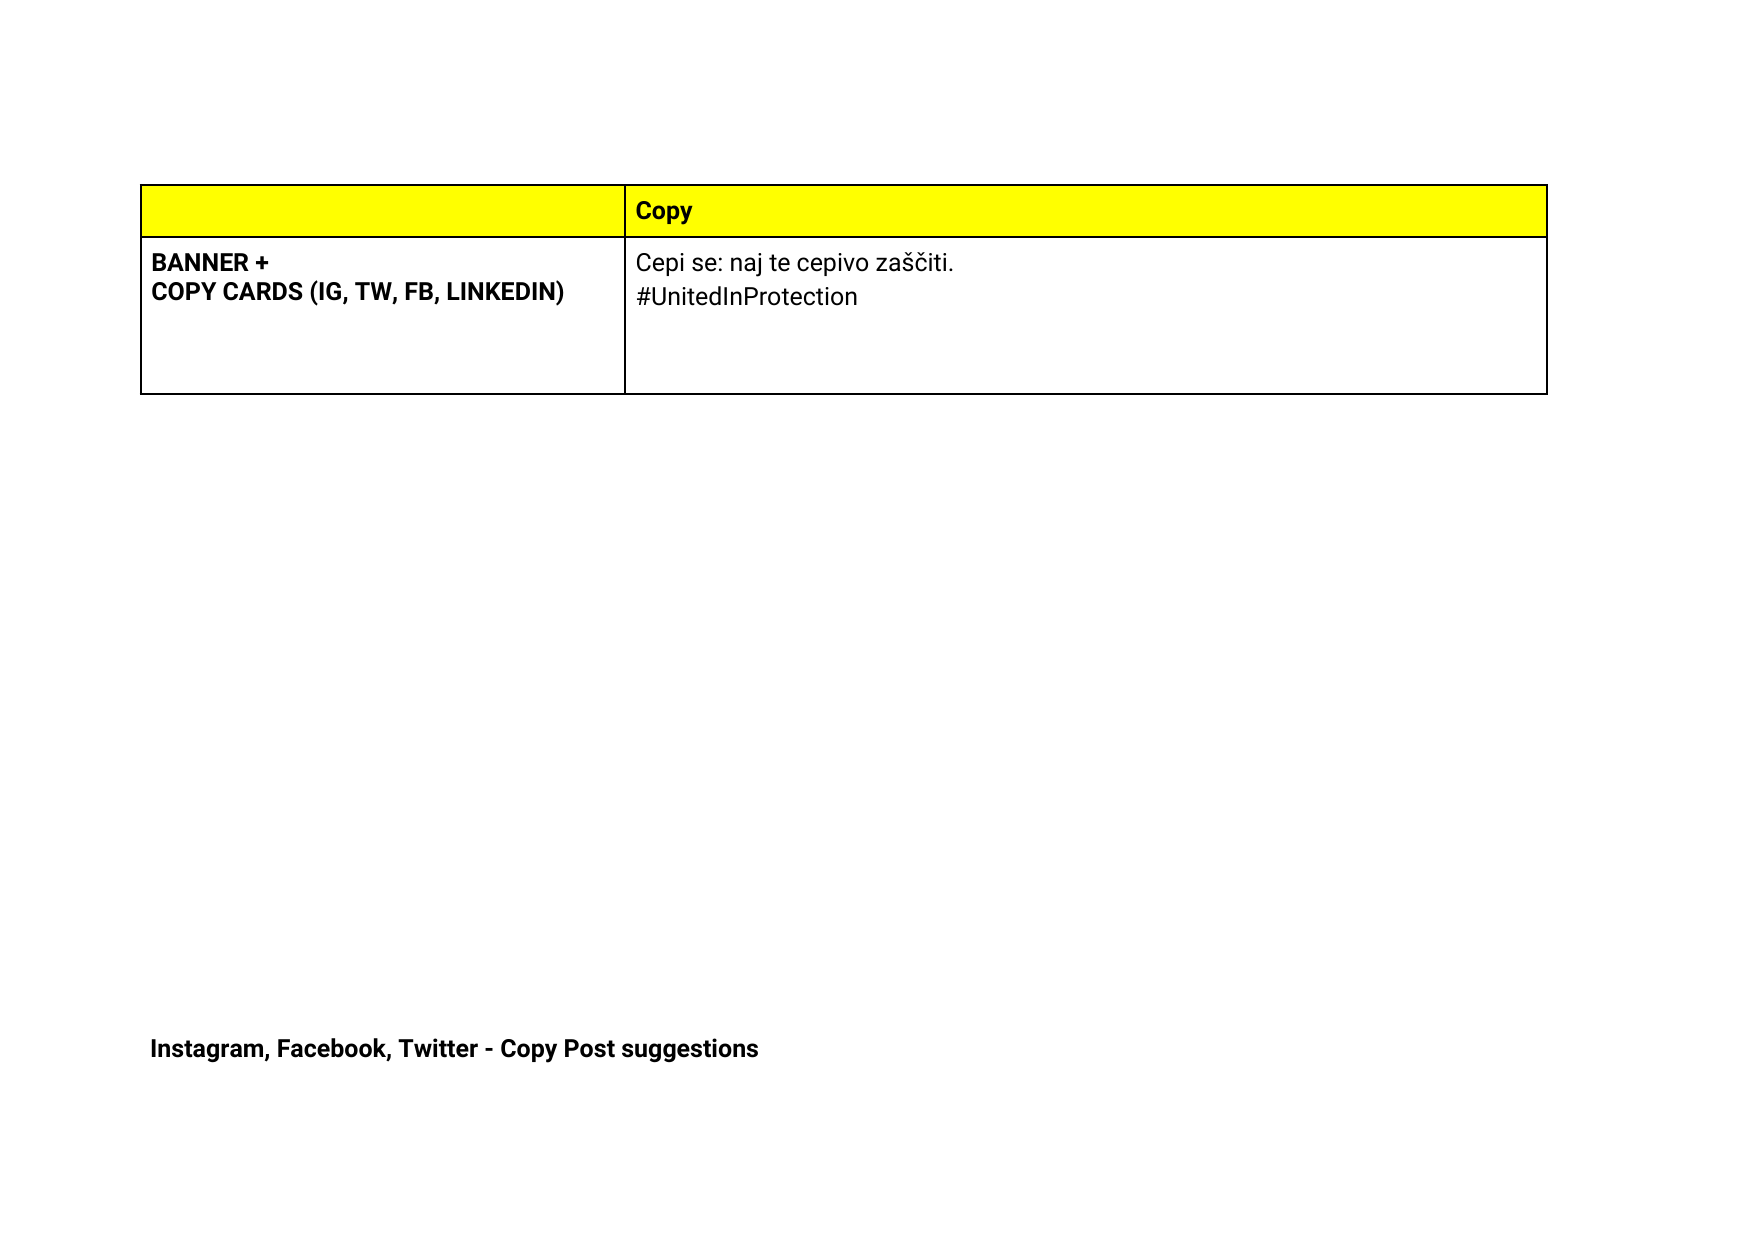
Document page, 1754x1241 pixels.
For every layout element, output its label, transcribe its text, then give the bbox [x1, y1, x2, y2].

text Instagram, Facebook, Twitter - Copy Post suggestions [150, 1034, 1604, 1063]
table_cell BANNER + COPY CARDS (IG, TW, FB, LINKEDIN) [142, 238, 624, 393]
table_header Copy [626, 186, 1546, 236]
table_header [142, 186, 624, 236]
table_cell Cepi se: naj te cepivo zaščiti. #UnitedInProtection [626, 238, 1546, 393]
